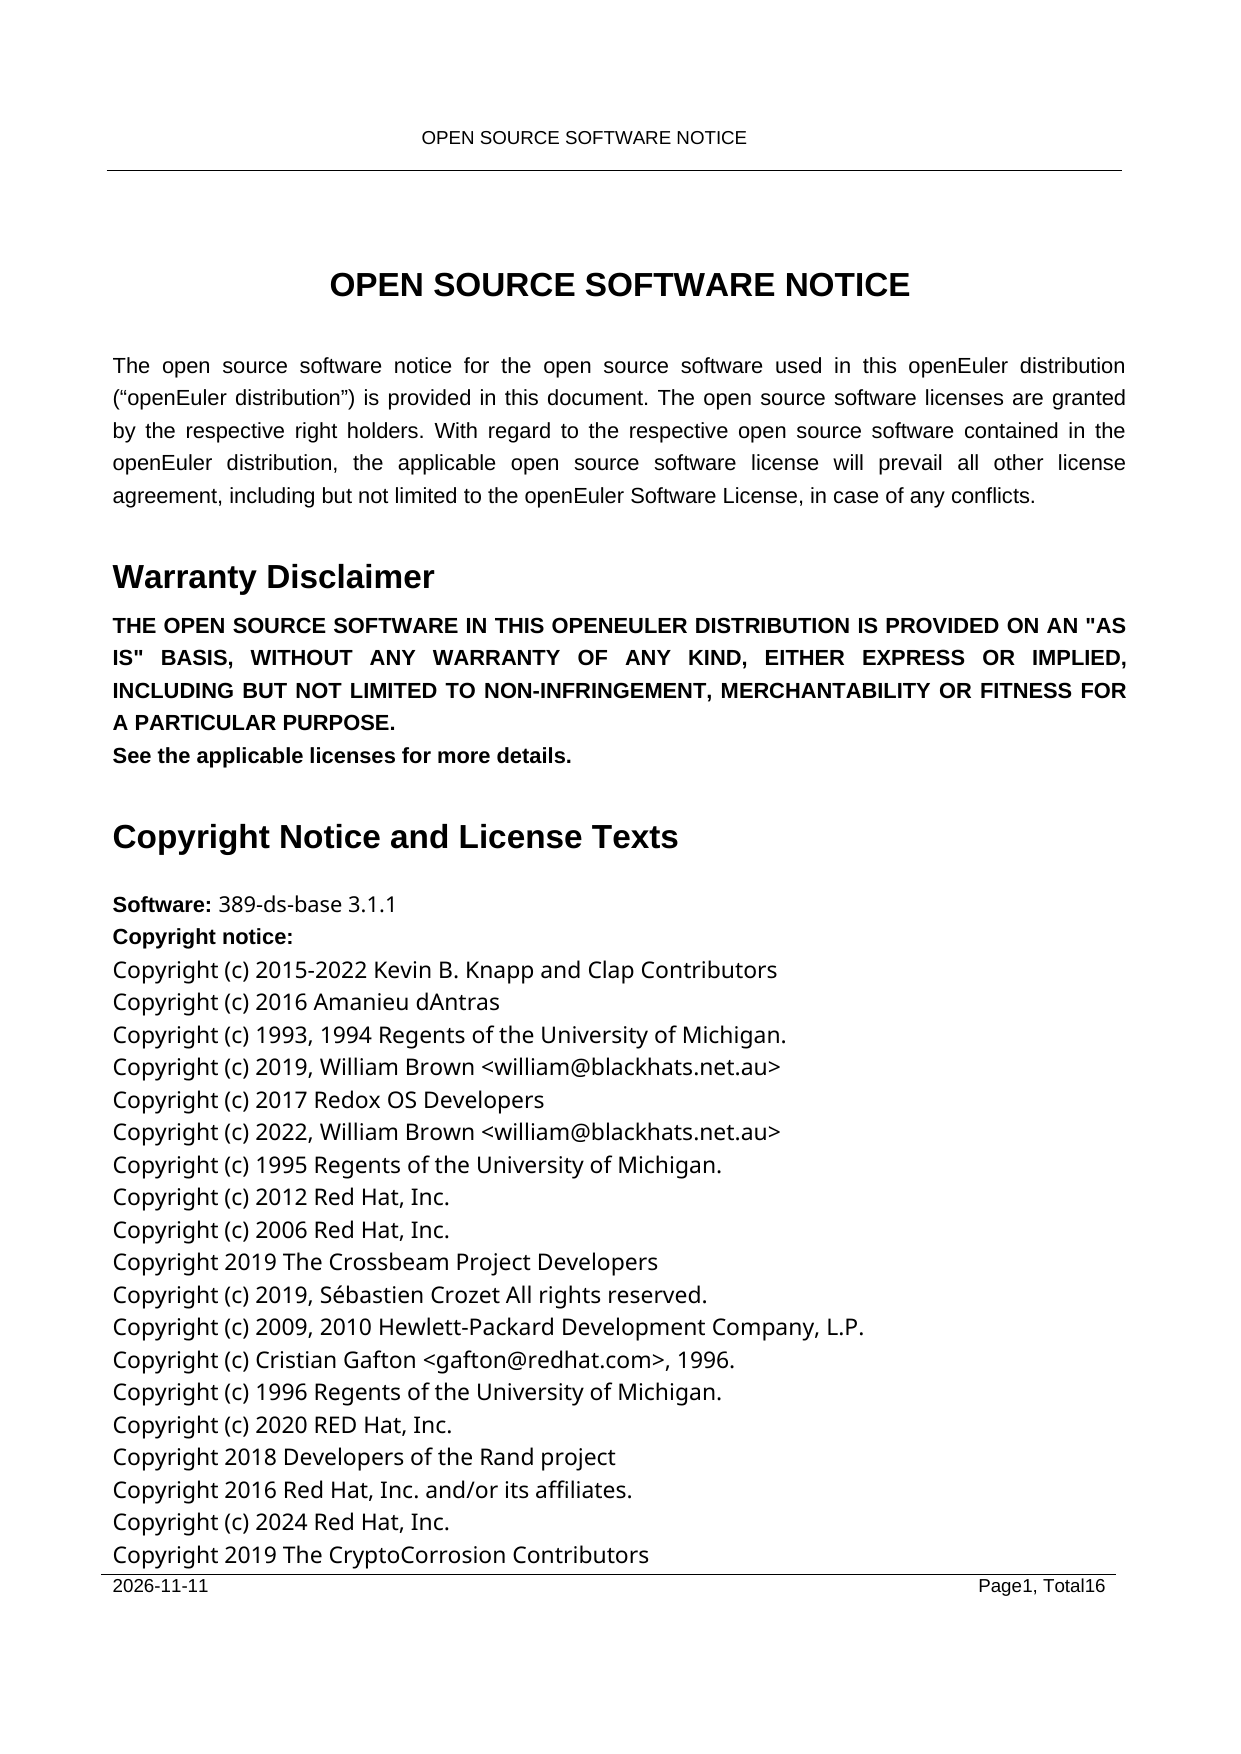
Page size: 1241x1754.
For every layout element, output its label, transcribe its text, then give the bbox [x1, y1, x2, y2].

text The open source software notice for the open source software used in this openEuler distribution (“openEuler distribution”) is provided in this document. The open source software licenses are granted by the respective right holders. With regard to the respective open source software contained in the openEuler distribution, the applicable open source software license will prevail all other license agreement, including but not limited to the openEuler Software License, in case of any conflicts. [112, 349, 1128, 511]
text Copyright Notice and License Texts [112, 804, 1128, 869]
text THE OPEN SOURCE SOFTWARE IN THIS OPENEULER DISTRIBUTION IS PROVIDED ON AN "AS IS" BASIS, WITHOUT ANY WARRANTY OF ANY KIND, EITHER EXPRESS OR IMPLIED, INCLUDING BUT NOT LIMITED TO NON-INFRINGEMENT, MERCHANTABILITY OR FITNESS FOR A PARTICULAR PURPOSE. See the applicable licenses for more details. [112, 609, 1128, 771]
text Software: 389-ds-base 3.1.1 [112, 888, 1128, 921]
text OPEN SOURCE SOFTWARE NOTICE [112, 251, 1128, 316]
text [112, 953, 1128, 1571]
text Copyright notice: [112, 921, 1128, 953]
text Warranty Disclaimer [112, 544, 1128, 609]
